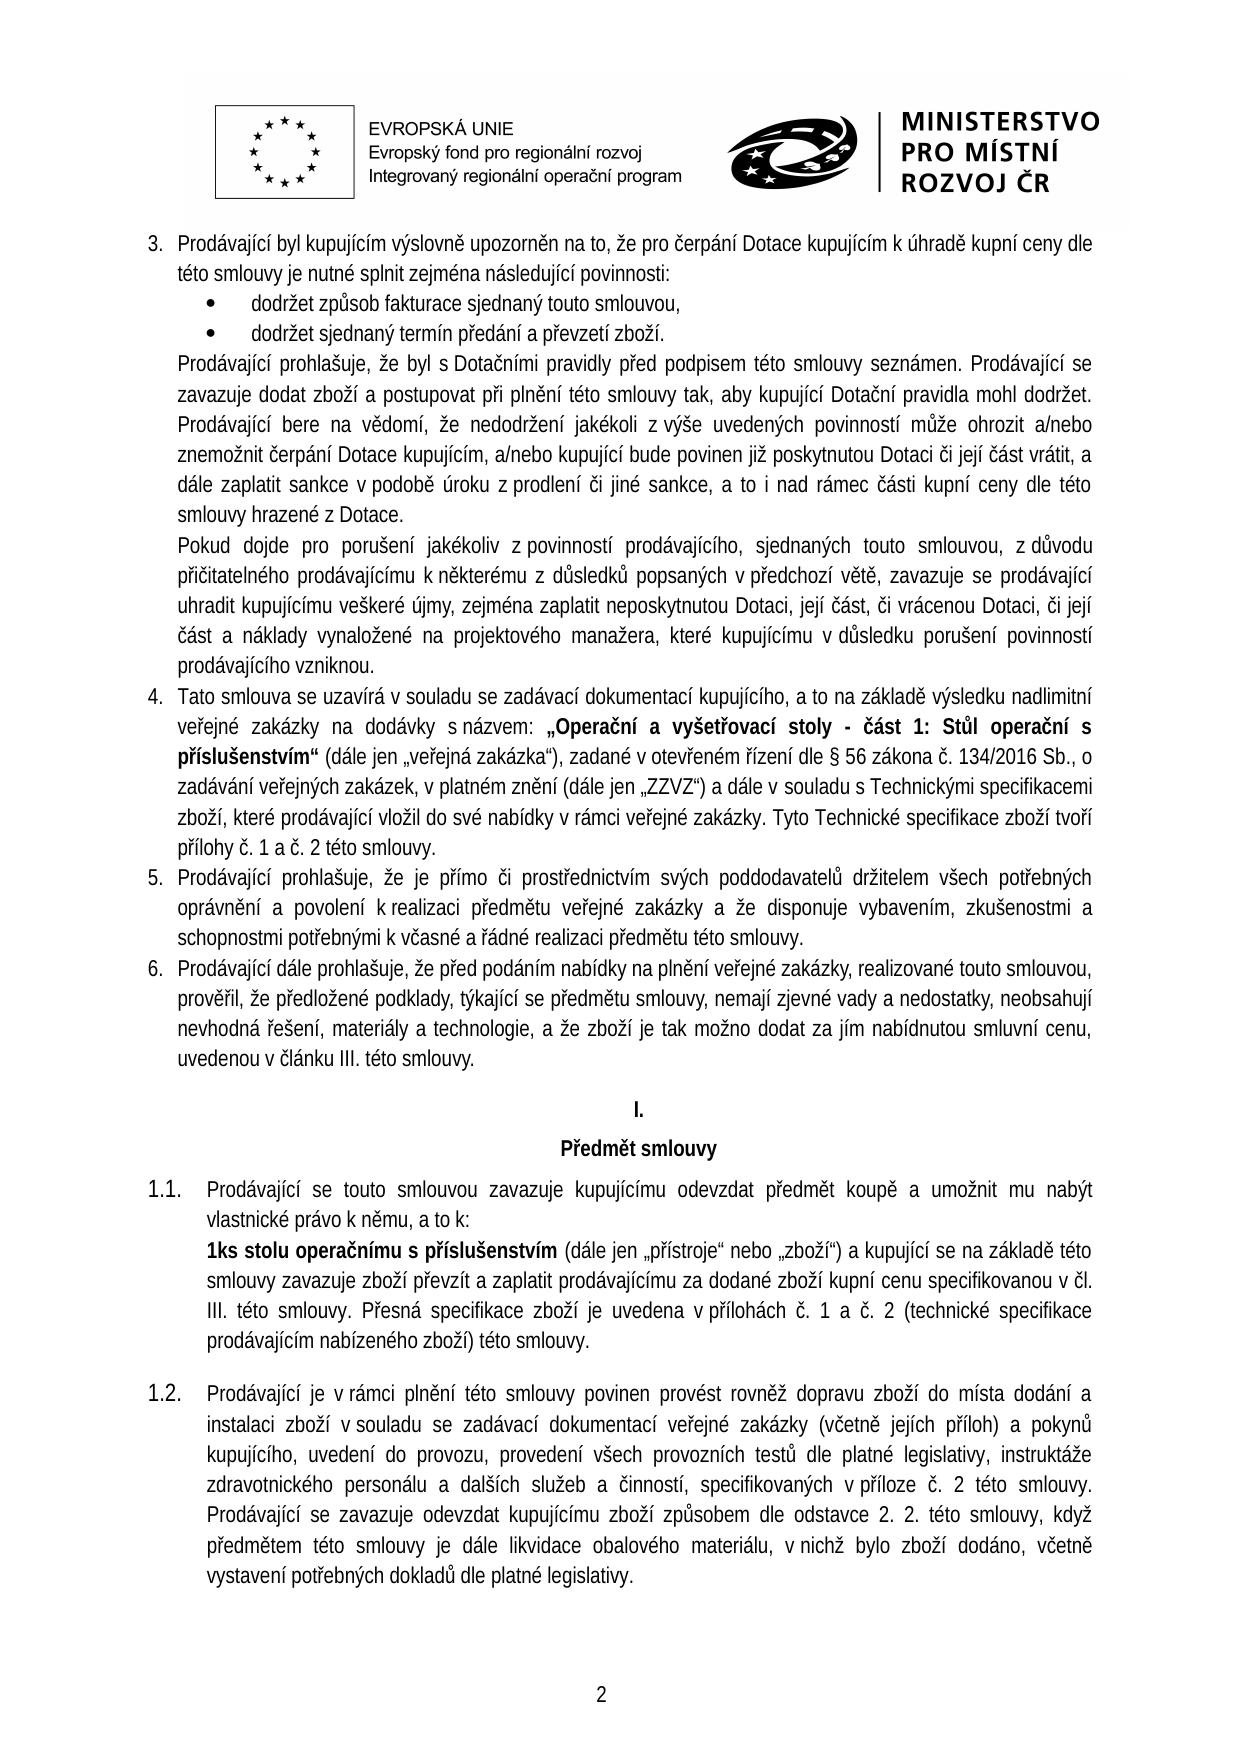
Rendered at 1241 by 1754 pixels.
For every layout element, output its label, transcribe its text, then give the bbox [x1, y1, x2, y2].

list Prodávající dále prohlašuje, že před podáním nabídky na plnění veřejné zakázky, realizované touto smlouvou, prověřil, že předložené podklady, týkající se předmětu smlouvy, nemají zjevné vady a nedostatky, neobsahují nevhodná řešení, materiály a technologie, a že zboží je tak možno dodat za jím nabídnutou smluvní cenu, uvedenou v článku III. této smlouvy. [148, 954, 1093, 1072]
list Prodávající prohlašuje, že je přímo či prostřednictvím svých poddodavatelů držitelem všech potřebných oprávnění a povolení k realizaci předmětu veřejné zakázky a že disponuje vybavením, zkušenostmi a schopnostmi potřebnými k včasné a řádné realizaci předmětu této smlouvy. [148, 864, 1093, 951]
list Prodávající je v rámci plnění této smlouvy povinen provést rovněž dopravu zboží do místa dodání a instalaci zboží v souladu se zadávací dokumentací veřejné zakázky (včetně jejích příloh) a pokynů kupujícího, uvedení do provozu, provedení všech provozních testů dle platné legislativy, instruktáže zdravotnického personálu a dalších služeb a činností, specifikovaných v příloze č. 2 této smlouvy. Prodávající se zavazuje odevzdat kupujícímu zboží způsobem dle odstavce 2. 2. této smlouvy, když předmětem této smlouvy je dále likvidace obalového materiálu, v nichž bylo zboží dodáno, včetně vystavení potřebných dokladů dle platné legislativy. [148, 1378, 1093, 1588]
list 1ks stolu operačnímu s příslušenstvím (dále jen „přístroje“ nebo „zboží“) a kupující se na základě této smlouvy zavazuje zboží převzít a zaplatit prodávajícímu za dodané zboží kupní cenu specifikovanou v čl. III. této smlouvy. Přesná specifikace zboží je uvedena v přílohách č. 1 a č. 2 (technické specifikace prodávajícím nabízeného zboží) této smlouvy. [207, 1237, 1093, 1354]
text I. [185, 1096, 1093, 1123]
list Pokud dojde pro porušení jakékoliv z povinností prodávajícího, sjednaných touto smlouvou, z důvodu přičitatelného prodávajícímu k některému z důsledků popsaných v předchozí větě, zavazuje se prodávající uhradit kupujícímu veškeré újmy, zejména zaplatit neposkytnutou Dotaci, její část, či vrácenou Dotaci, či její část a náklady vynaložené na projektového manažera, které kupujícímu v důsledku porušení povinností prodávajícího vzniknou. [177, 532, 1093, 679]
subtitle Předmět smlouvy [185, 1135, 1093, 1161]
picture [184, 73, 1130, 230]
list dodržet způsob fakturace sjednaný touto smlouvou, [207, 290, 1093, 316]
list Tato smlouva se uzavírá v souladu se zadávací dokumentací kupujícího, a to na základě výsledku nadlimitní veřejné zakázky na dodávky s názvem: „Operační a vyšetřovací stoly - část 1: Stůl operační s příslušenstvím“ (dále jen „veřejná zakázka“), zadané v otevřeném řízení dle § 56 zákona č. 134/2016 Sb., o zadávání veřejných zakázek, v platném znění (dále jen „ZZVZ“) a dále v souladu s Technickými specifikacemi zboží, které prodávající vložil do své nabídky v rámci veřejné zakázky. Tyto Technické specifikace zboží tvoří přílohy č. 1 a č. 2 této smlouvy. [148, 683, 1093, 860]
list Prodávající prohlašuje, že byl s Dotačními pravidly před podpisem této smlouvy seznámen. Prodávající se zavazuje dodat zboží a postupovat při plnění této smlouvy tak, aby kupující Dotační pravidla mohl dodržet. Prodávající bere na vědomí, že nedodržení jakékoli z výše uvedených povinností může ohrozit a/nebo znemožnit čerpání Dotace kupujícím, a/nebo kupující bude povinen již poskytnutou Dotaci či její část vrátit, a dále zaplatit sankce v podobě úroku z prodlení či jiné sankce, a to i nad rámec části kupní ceny dle této smlouvy hrazené z Dotace. [177, 350, 1093, 528]
list dodržet sjednaný termín předání a převzetí zboží. [207, 320, 1093, 347]
list Prodávající se touto smlouvou zavazuje kupujícímu odevzdat předmět koupě a umožnit mu nabýt vlastnické právo k němu, a to k: [148, 1174, 1093, 1233]
list Prodávající byl kupujícím výslovně upozorněn na to, že pro čerpání Dotace kupujícím k úhradě kupní ceny dle této smlouvy je nutné splnit zejména následující povinnosti: [148, 229, 1093, 286]
